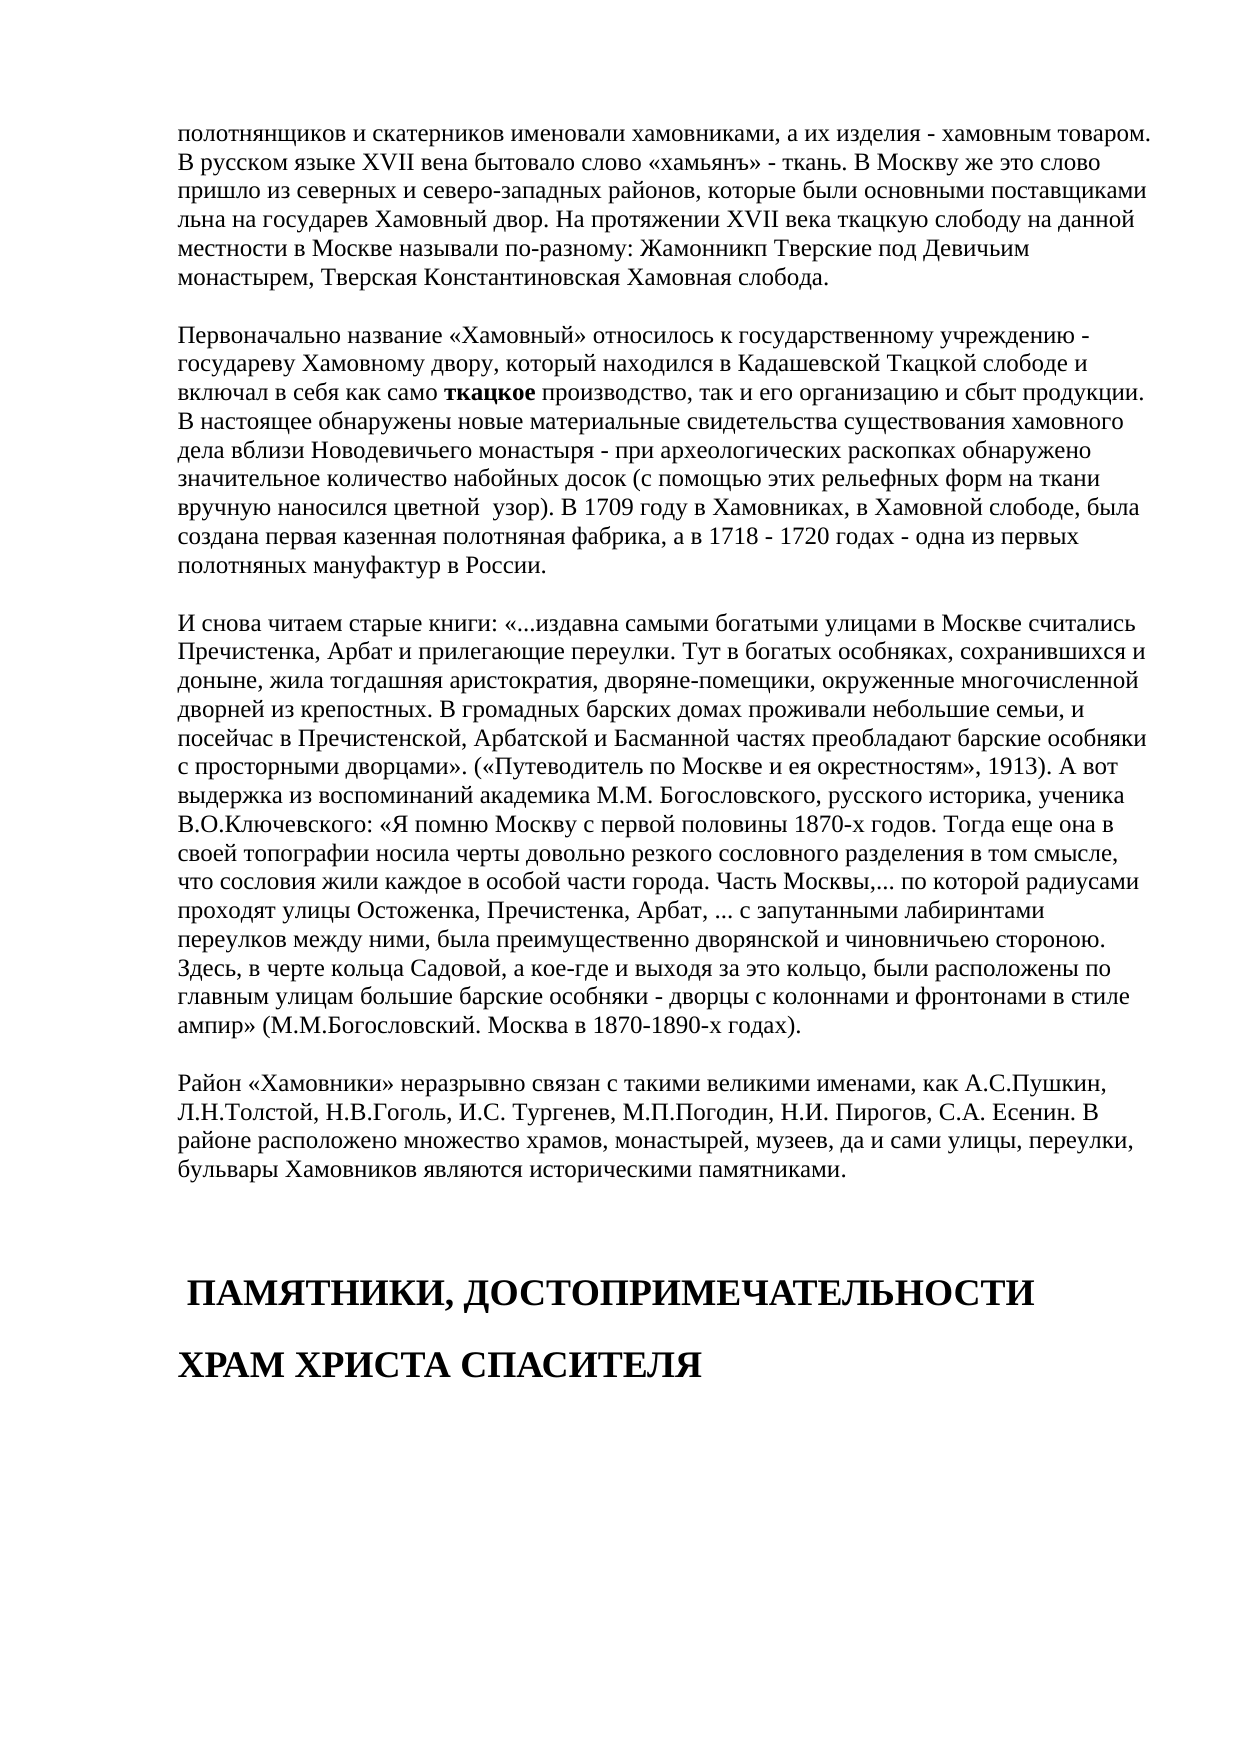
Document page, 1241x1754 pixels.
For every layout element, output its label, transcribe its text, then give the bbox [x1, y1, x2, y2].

text Район «Хамовники» неразрывно связан с такими великими именами, как А.С.Пушкин, Л.Н.Толстой, Н.В.Гоголь, И.С. Тургенев, М.П.Погодин, Н.И. Пирогов, С.А. Есенин. В районе расположено множество храмов, монастырей, музеев, да и сами улицы, переулки, бульвары Хамовников являются историческими памятниками. [177, 1068, 1152, 1183]
text ХРАМ ХРИСТА СПАСИТЕЛЯ [177, 1342, 1152, 1386]
text И снова читаем старые книги: «...издавна самыми богатыми улицами в Москве считались Пречистенка, Арбат и прилегающие переулки. Тут в богатых особняках, сохранившихся и доныне, жила тогдашняя аристократия, дворяне-помещики, окруженные многочисленной дворней из крепостных. В громадных барских домах проживали небольшие семьи, и посейчас в Пречистенской, Арбатской и Басманной частях преобладают барские особняки с просторными дворцами». («Путеводитель по Москве и ея окрестностям», 1913). А вот выдержка из воспоминаний академика М.М. Богословского, русского историка, ученика В.О.Ключевского: «Я помню Москву с первой половины 1870-х годов. Тогда еще она в своей топографии носила черты довольно резкого сословного разделения в том смысле, что сословия жили каждое в особой части города. Часть Москвы,... по которой радиусами проходят улицы Остоженка, Пречистенка, Арбат, ... с запутанными лабиринтами переулков между ними, была преимущественно дворянской и чиновничьею стороною. Здесь, в черте кольца Садовой, а кое-где и выходя за это кольцо, были расположены по главным улицам большие барские особняки - дворцы с колоннами и фронтонами в стиле ампир» (М.М.Богословский. Москва в 1870-1890-х годах). [177, 608, 1152, 1039]
text Первоначально название «Хамовный» относилось к государственному учреждению - государеву Хамовному двору, который находился в Кадашевской Ткацкой слободе и включал в себя как само ткацкое производство, так и его организацию и сбыт продукции. В настоящее обнаружены новые материальные свидетельства существования хамовного дела вблизи Новодевичьего монастыря - при археологических раскопках обнаружено значительное количество набойных досок (с помощью этих рельефных форм на ткани вручную наносился цветной узор). В 1709 году в Хамовниках, в Хамовной слободе, была создана первая казенная полотняная фабрика, а в 1718 - 1720 годах - одна из первых полотняных мануфактур в России. [177, 320, 1152, 578]
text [177, 118, 1152, 291]
text ПАМЯТНИКИ, ДОСТОПРИМЕЧАТЕЛЬНОСТИ [177, 1270, 1152, 1313]
